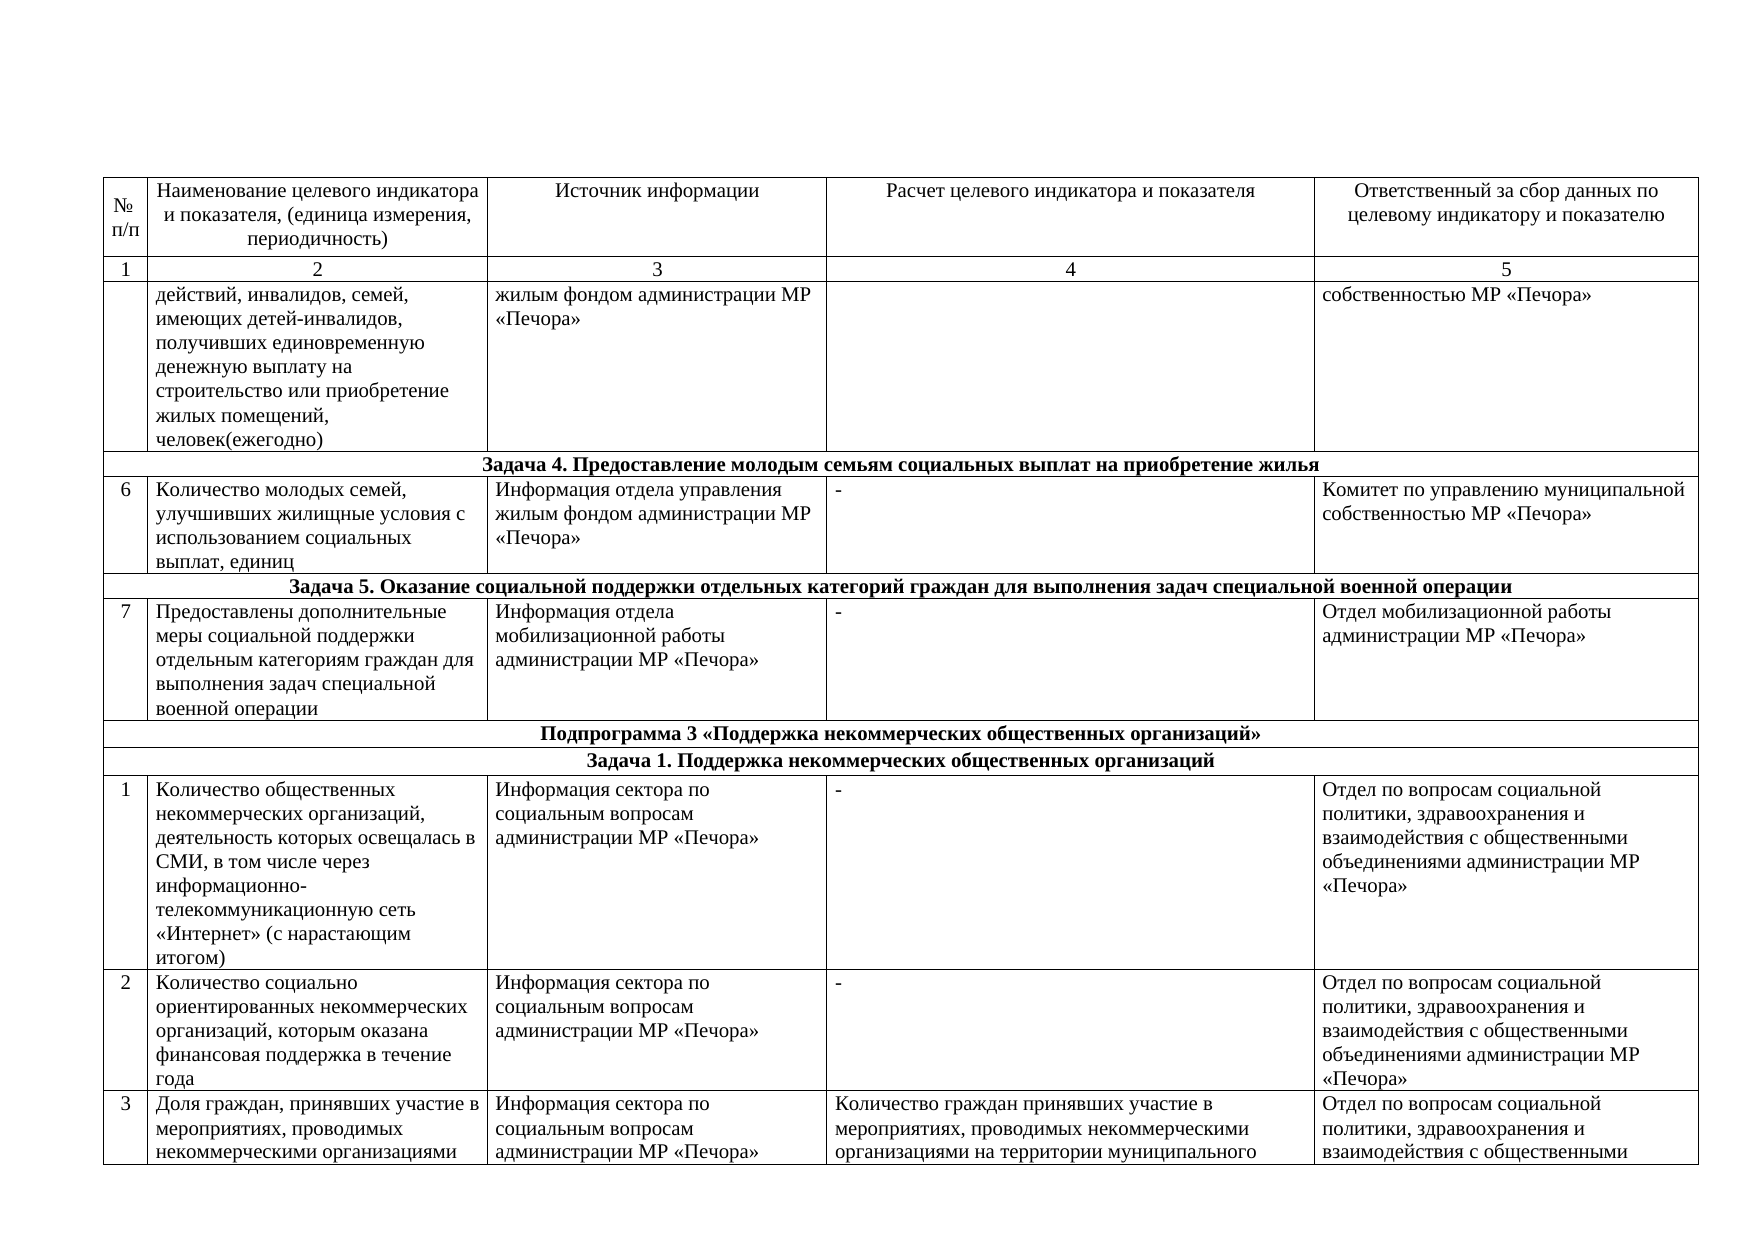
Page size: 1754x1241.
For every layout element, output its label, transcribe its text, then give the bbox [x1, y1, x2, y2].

table_cell Информация отдела мобилизационной работы администрации МР «Печора» [488, 599, 826, 719]
table_cell - [827, 599, 1314, 719]
table_cell 2 [104, 970, 147, 1090]
table_cell Количество общественных некоммерческих организаций, деятельность которых освещалась в СМИ, в том числе через информационно-телекоммуникационную сеть «Интернет» (с нарастающим итогом) [148, 776, 487, 969]
table_cell 1 [104, 257, 147, 281]
table_cell 4 [827, 257, 1314, 281]
table_cell 3 [104, 1091, 147, 1163]
table_cell Задача 1. Поддержка некоммерческих общественных организаций [104, 748, 1698, 775]
table_cell Количество молодых семей, улучшивших жилищные условия с использованием социальных выплат, единиц [148, 477, 487, 573]
table_header Наименование целевого индикатора и показателя, (единица измерения, периодичность) [148, 178, 487, 256]
table_cell Отдел по вопросам социальной политики, здравоохранения и взаимодействия с общественными объединениями администрации МР «Печора» [1315, 776, 1698, 969]
table_cell Отдел по вопросам социальной политики, здравоохранения и взаимодействия с общественными объединениями администрации МР «Печора» [1315, 970, 1698, 1090]
table_cell 2 [148, 257, 487, 281]
table_cell Информация отдела управления жилым фондом администрации МР «Печора» [488, 282, 826, 451]
table_header Расчет целевого индикатора и показателя [827, 178, 1314, 256]
table_cell Информация сектора по социальным вопросам администрации МР «Печора» [488, 1091, 826, 1163]
table_header Источник информации [488, 178, 826, 256]
table_cell Задача 4. Предоставление молодым семьям социальных выплат на приобретение жилья [104, 452, 1698, 476]
table_cell - [827, 776, 1314, 969]
table_header Ответственный за сбор данных по целевому индикатору и показателю [1315, 178, 1698, 256]
table_cell - [827, 970, 1314, 1090]
table_cell Количество социально ориентированных некоммерческих организаций, которым оказана финансовая поддержка в течение года [148, 970, 487, 1090]
table_cell Отдел по вопросам социальной политики, здравоохранения и взаимодействия с общественными объединениями администрации МР «Печора» [1315, 1091, 1698, 1163]
table_cell Отдел мобилизационной работы администрации МР «Печора» [1315, 599, 1698, 719]
table_cell 5 [1315, 257, 1698, 281]
table_cell - [827, 282, 1314, 451]
table_cell - [827, 477, 1314, 573]
table_cell Комитет по управлению муниципальной собственностью МР «Печора» [1315, 282, 1698, 451]
table_header № п/п [104, 178, 147, 256]
table_cell Подпрограмма 3 «Поддержка некоммерческих общественных организаций» [104, 721, 1698, 747]
table_cell Информация сектора по социальным вопросам администрации МР «Печора» [488, 776, 826, 969]
table_cell 6 [104, 477, 147, 573]
table_cell 3 [488, 257, 826, 281]
table_cell Информация сектора по социальным вопросам администрации МР «Печора» [488, 970, 826, 1090]
table_cell 7 [104, 599, 147, 719]
table_cell Предоставлены дополнительные меры социальной поддержки отдельным категориям граждан для выполнения задач специальной военной операции [148, 599, 487, 719]
table_cell 1 [104, 776, 147, 969]
table_cell 5 [104, 282, 147, 451]
table_cell Задача 5. Оказание социальной поддержки отдельных категорий граждан для выполнения задач специальной военной операции [104, 574, 1698, 598]
table_cell Комитет по управлению муниципальной собственностью МР «Печора» [1315, 477, 1698, 573]
table_cell Информация отдела управления жилым фондом администрации МР «Печора» [488, 477, 826, 573]
